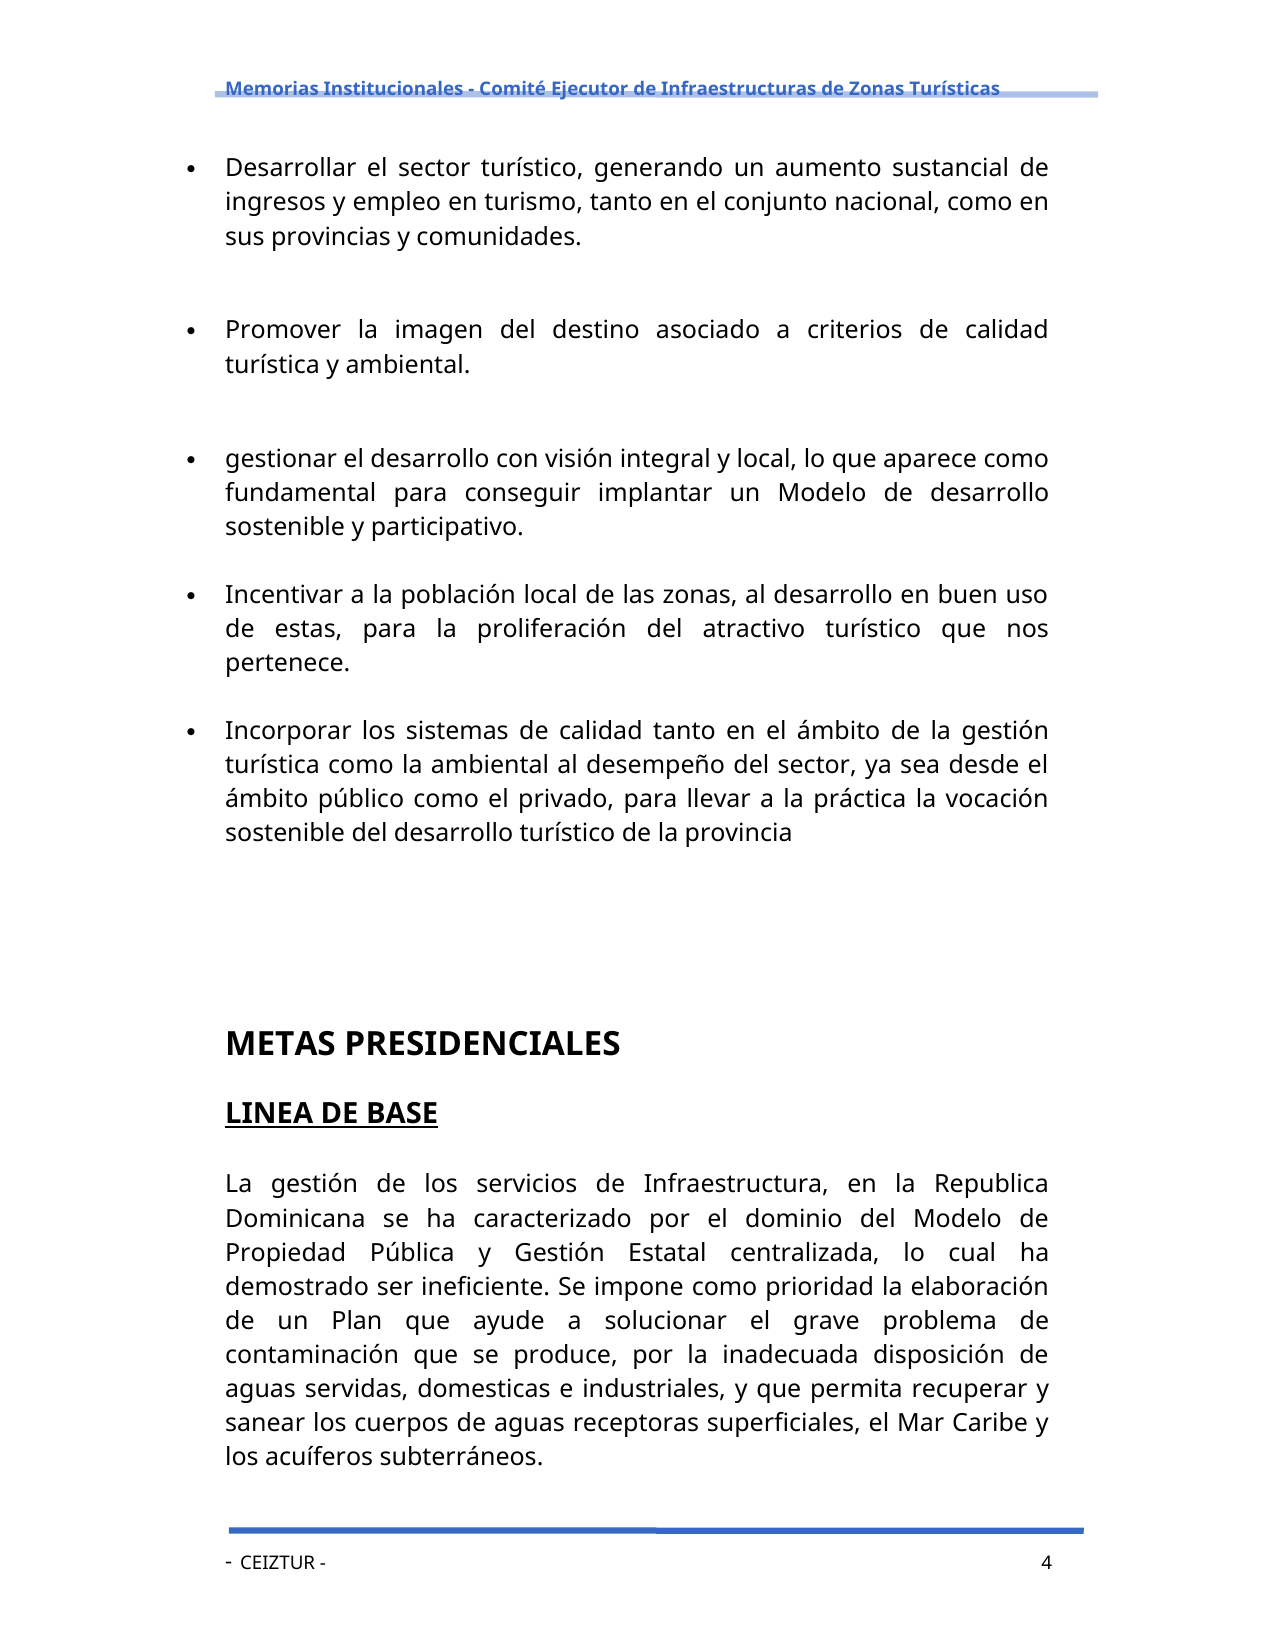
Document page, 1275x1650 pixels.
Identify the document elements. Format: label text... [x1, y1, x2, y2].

list gestionar el desarrollo con visión integral y local, lo que aparece como fundamental para conseguir implantar un Modelo de desarrollo sostenible y participativo. [187, 440, 1050, 542]
text La gestión de los servicios de Infraestructura, en la Republica Dominicana se ha caracterizado por el dominio del Modelo de Propiedad Pública y Gestión Estatal centralizada, lo cual ha demostrado ser ineficiente. Se impone como prioridad la elaboración de un Plan que ayude a solucionar el grave problema de contaminación que se produce, por la inadecuada disposición de aguas servidas, domesticas e industriales, y que permita recuperar y sanear los cuerpos de aguas receptoras superficiales, el Mar Caribe y los acuíferos subterráneos. [225, 1166, 1050, 1473]
list Incorporar los sistemas de calidad tanto en el ámbito de la gestión turística como la ambiental al desempeño del sector, ya sea desde el ámbito público como el privado, para llevar a la práctica la vocación sostenible del desarrollo turístico de la provincia [187, 713, 1050, 849]
list Promover la imagen del destino asociado a criterios de calidad turística y ambiental. [187, 312, 1050, 380]
list Desarrollar el sector turístico, generando un aumento sustancial de ingresos y empleo en turismo, tanto en el conjunto nacional, como en sus provincias y comunidades. [187, 150, 1050, 252]
text LINEA DE BASE [225, 1092, 1050, 1132]
text METAS PRESIDENCIALES [225, 1019, 1050, 1065]
list Incentivar a la población local de las zonas, al desarrollo en buen uso de estas, para la proliferación del atractivo turístico que nos pertenece. [187, 577, 1050, 679]
